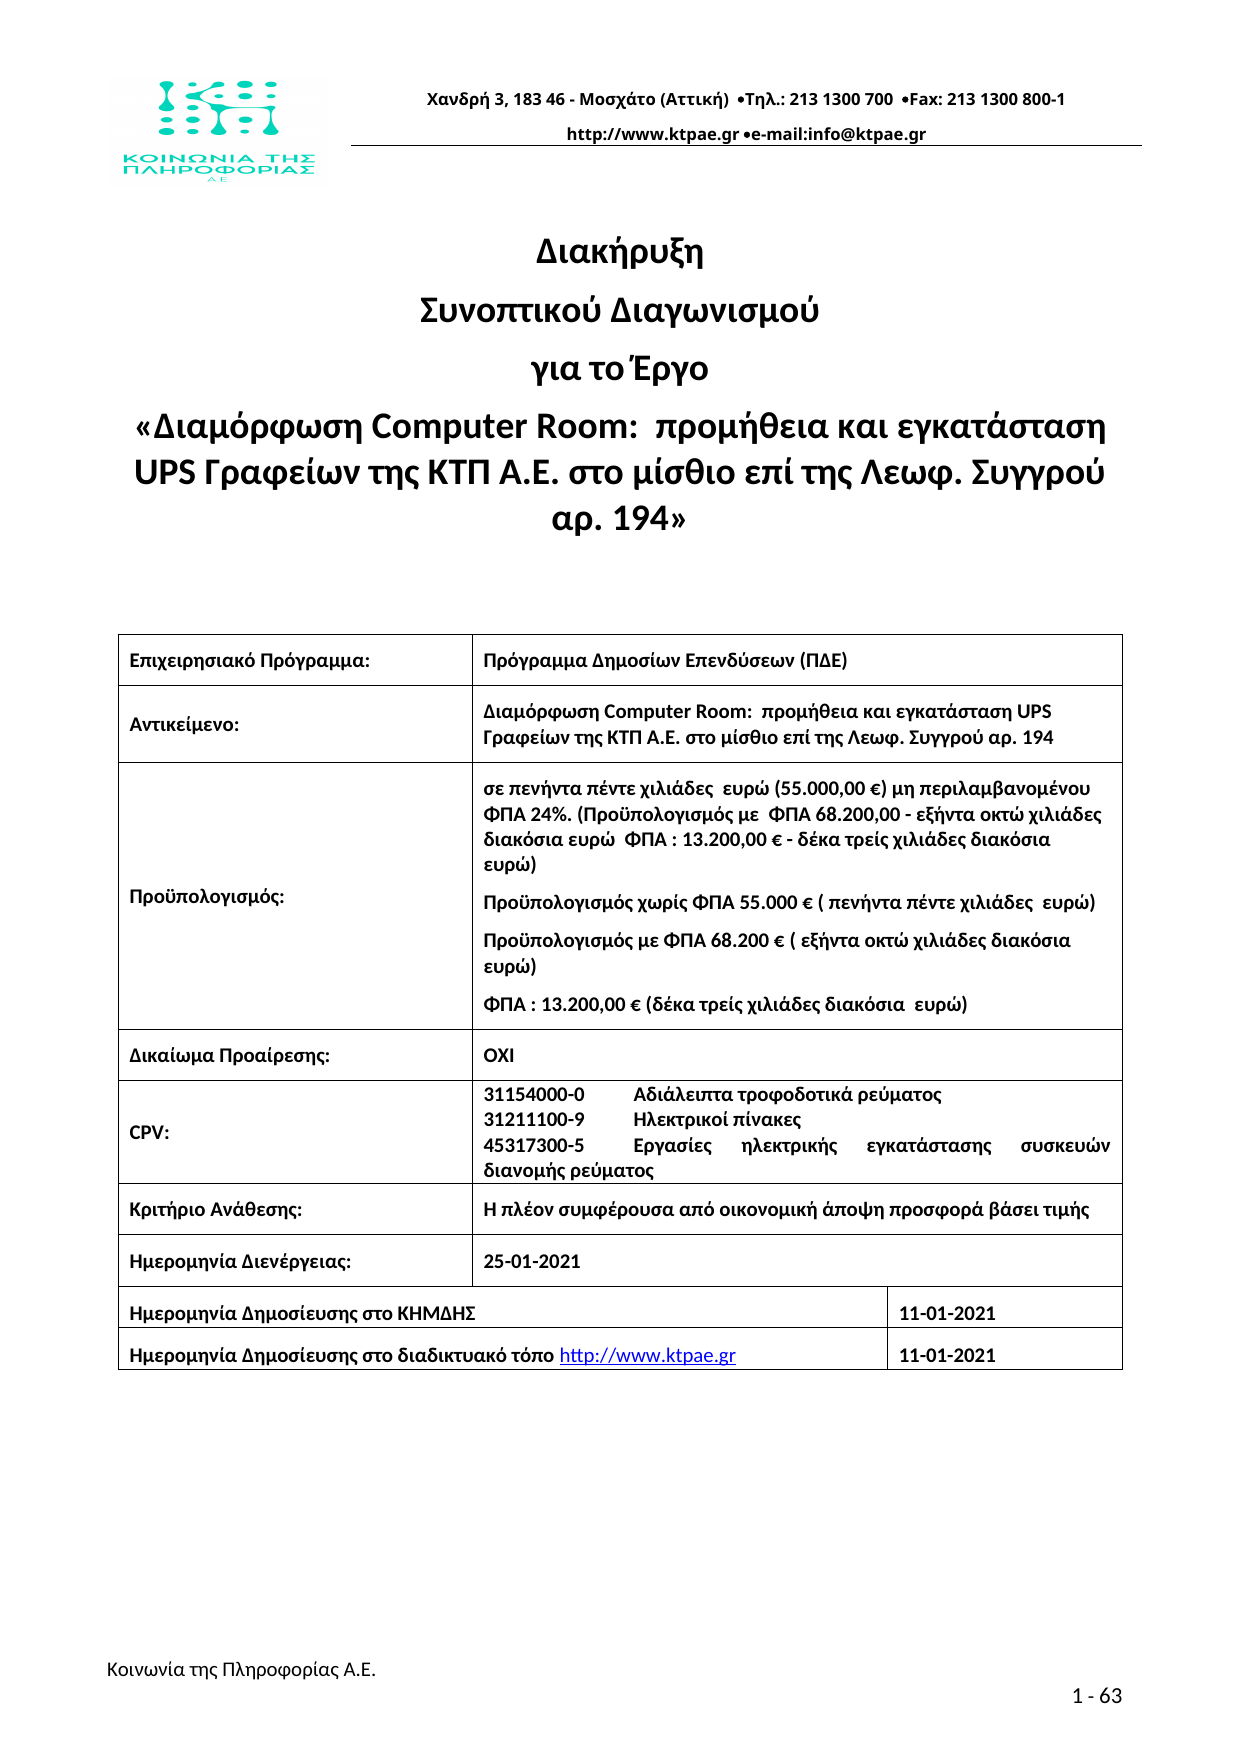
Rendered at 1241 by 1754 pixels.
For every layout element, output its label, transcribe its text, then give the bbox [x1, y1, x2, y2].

table_header Πρόγραμμα Δημοσίων Επενδύσεων (ΠΔΕ) [473, 635, 1122, 685]
text για το Έργο [118, 344, 1122, 390]
table_cell 11-01-2021 [888, 1328, 1122, 1368]
table_cell Ημερομηνία Δημοσίευσης στο διαδικτυακό τόπο http://www.ktpae.gr [119, 1328, 887, 1368]
table_cell Αντικείμενο: [119, 686, 472, 762]
table_cell Προϋπολογισμός: [119, 763, 472, 1029]
table_cell 11-01-2021 [888, 1287, 1122, 1327]
table_cell Δικαίωμα Προαίρεσης: [119, 1030, 472, 1080]
text «Διαμόρφωση Computer Room: προμήθεια και εγκατάσταση UPS Γραφείων της ΚΤΠ Α.Ε. στο μίσθιο επί της Λεωφ. Συγγρού αρ. 194» [118, 402, 1122, 540]
table_cell CPV: [119, 1081, 472, 1183]
table_header Επιχειρησιακό Πρόγραμμα: [119, 635, 472, 685]
table_cell σε πενήντα πέντε χιλιάδες ευρώ (55.000,00 €) μη περιλαμβανομένου ΦΠΑ 24%. (Προϋπολογισμός με ΦΠΑ 68.200,00 - εξήντα οκτώ χιλιάδες διακόσια ευρώ ΦΠΑ : 13.200,00 € - δέκα τρείς χιλιάδες διακόσια ευρώ) Προϋπολογισμός χωρίς ΦΠΑ 55.000 € ( πενήντα πέντε χιλιάδες ευρώ) Προϋπολογισμός με ΦΠΑ 68.200 € ( εξήντα οκτώ χιλιάδες διακόσια ευρώ) ΦΠΑ : 13.200,00 € (δέκα τρείς χιλιάδες διακόσια ευρώ) [473, 763, 1122, 1029]
table_cell 31154000-0 Αδιάλειπτα τροφοδοτικά ρεύματος 31211100-9 Ηλεκτρικοί πίνακες 45317300-5 Εργασίες ηλεκτρικής εγκατάστασης συσκευών διανομής ρεύματος [473, 1081, 1122, 1183]
table_cell 25-01-2021 [473, 1235, 1122, 1286]
table_cell Ημερομηνία Δημοσίευσης στο ΚΗΜΔΗΣ [119, 1287, 887, 1327]
table_cell Ημερομηνία Διενέργειας: [119, 1235, 472, 1286]
table_cell Διαμόρφωση Computer Room: προμήθεια και εγκατάσταση UPS Γραφείων της ΚΤΠ Α.Ε. στο μίσθιο επί της Λεωφ. Συγγρού αρ. 194 [473, 686, 1122, 762]
table_cell Κριτήριο Ανάθεσης: [119, 1184, 472, 1234]
table_cell ΟΧΙ [473, 1030, 1122, 1080]
text Συνοπτικού Διαγωνισμού [118, 286, 1122, 332]
picture [107, 75, 328, 186]
text Διακήρυξη [118, 227, 1122, 273]
table_cell Η πλέον συμφέρουσα από οικονομική άποψη προσφορά βάσει τιμής [473, 1184, 1122, 1234]
